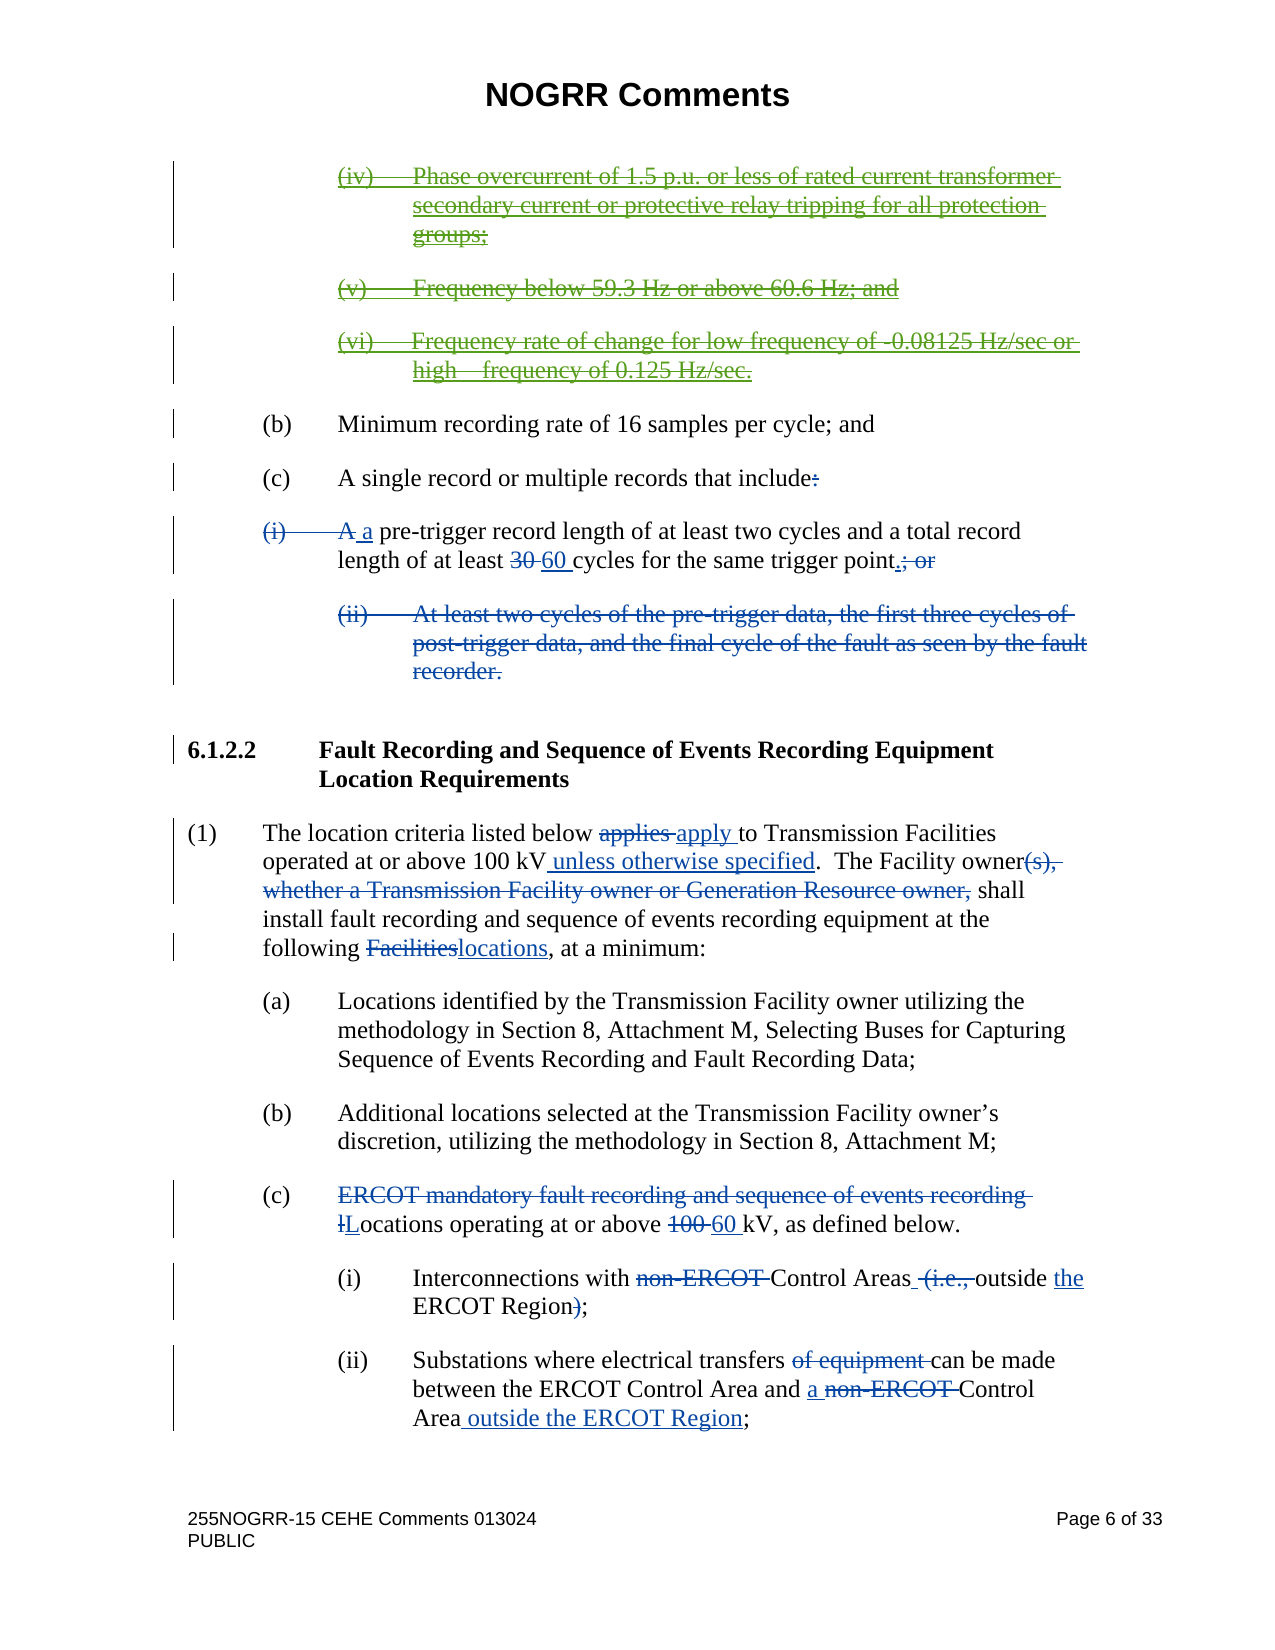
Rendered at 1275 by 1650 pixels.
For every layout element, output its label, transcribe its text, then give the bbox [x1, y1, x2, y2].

text (b) Minimum recording rate of 16 samples per cycle; and [262, 409, 1087, 438]
list (ii) Substations where electrical transfers can be made between the ERCOT Control Area and Control Area; [337, 1345, 1087, 1431]
text (c) ocations operating at or above kV, as defined below. [262, 1180, 1087, 1238]
text (c) A single record or multiple records that include [262, 463, 1087, 491]
list (i) Interconnections with Control Areasoutside ERCOT Region; [337, 1263, 1087, 1320]
text (1) The location criteria listed below to Transmission Facilities operated at or above 100 kV. The Facility owner shall install fault recording and sequence of events recording equipment at the following , at a minimum: [187, 818, 1087, 961]
text 6.1.2.2 Fault Recording and Sequence of Events Recording Equipment Location Requirements [187, 735, 1087, 793]
text pre-trigger record length of at least two cycles and a total record length of at least cycles for the same trigger point [262, 516, 1087, 574]
text (b) Additional locations selected at the Transmission Facility owner’s discretion, utilizing the methodology in Section 8, Attachment M; [262, 1098, 1087, 1155]
text (a) Locations identified by the Transmission Facility owner utilizing the methodology in Section 8, Attachment M, Selecting Buses for Capturing Sequence of Events Recording and Fault Recording Data; [262, 986, 1087, 1073]
